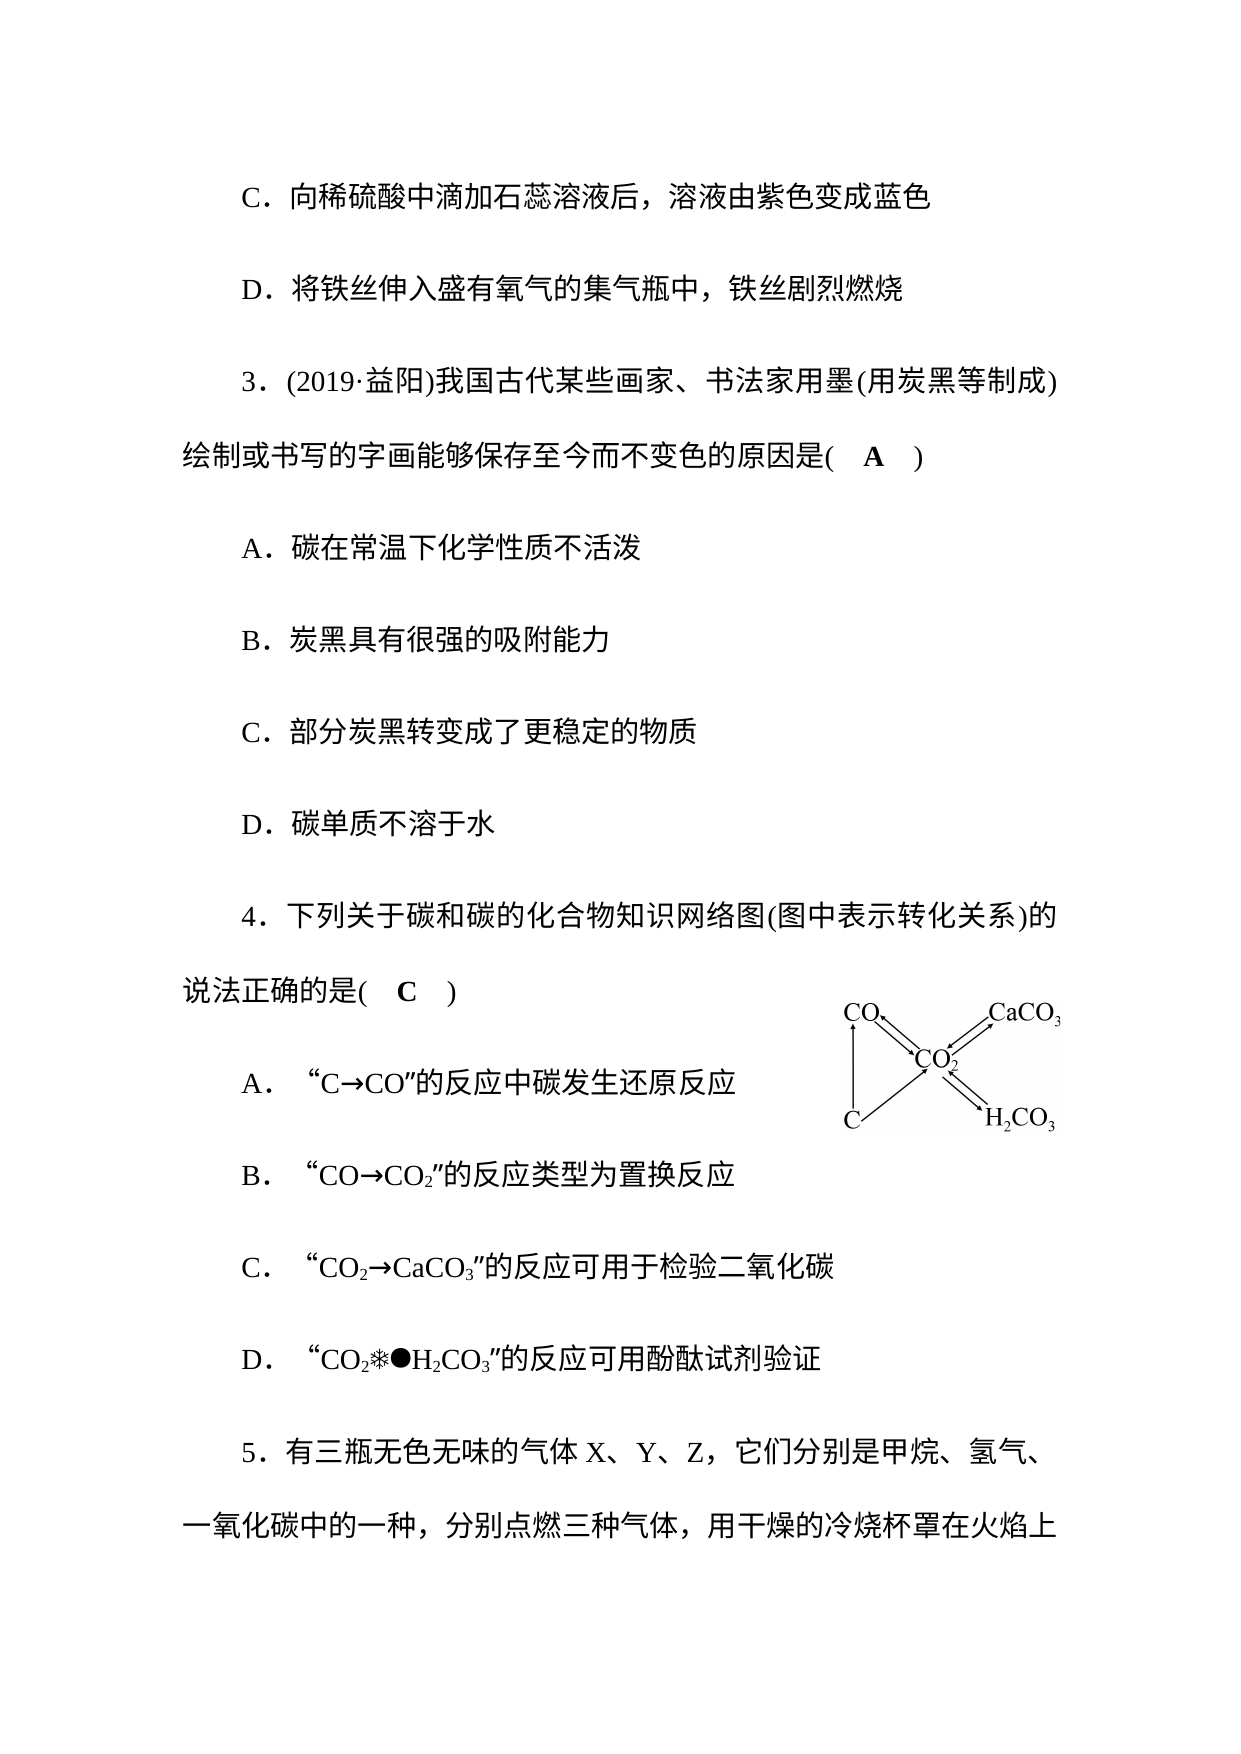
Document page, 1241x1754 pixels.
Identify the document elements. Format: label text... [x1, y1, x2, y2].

text C．“CO2→CaCO3”的反应可用于检验二氧化碳 [183, 1232, 1058, 1297]
text 4．下列关于碳和碳的化合物知识网络图(图中表示转化关系)的说法正确的是( C ) [183, 881, 1058, 1021]
text D．碳单质不溶于水 [183, 789, 1058, 854]
text C．向稀硫酸中滴加石蕊溶液后，溶液由紫色变成蓝色 [183, 162, 1058, 227]
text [183, 1417, 1058, 1556]
text A．碳在常温下化学性质不活泼 [183, 513, 1058, 578]
text D．“CO2H2CO3”的反应可用酚酞试剂验证 [183, 1324, 1058, 1389]
text A．“C→CO”的反应中碳发生还原反应 [183, 1048, 842, 1113]
text D．将铁丝伸入盛有氧气的集气瓶中，铁丝剧烈燃烧 [183, 254, 1058, 319]
text 3．(2019·益阳)我国古代某些画家、书法家用墨(用炭黑等制成)绘制或书写的字画能够保存至今而不变色的原因是( A ) [183, 346, 1058, 486]
text B．炭黑具有很强的吸附能力 [183, 605, 1058, 670]
text C．部分炭黑转变成了更稳定的物质 [183, 697, 1058, 762]
text B．“CO→CO2”的反应类型为置换反应 [183, 1140, 1058, 1205]
picture [842, 1000, 1061, 1133]
